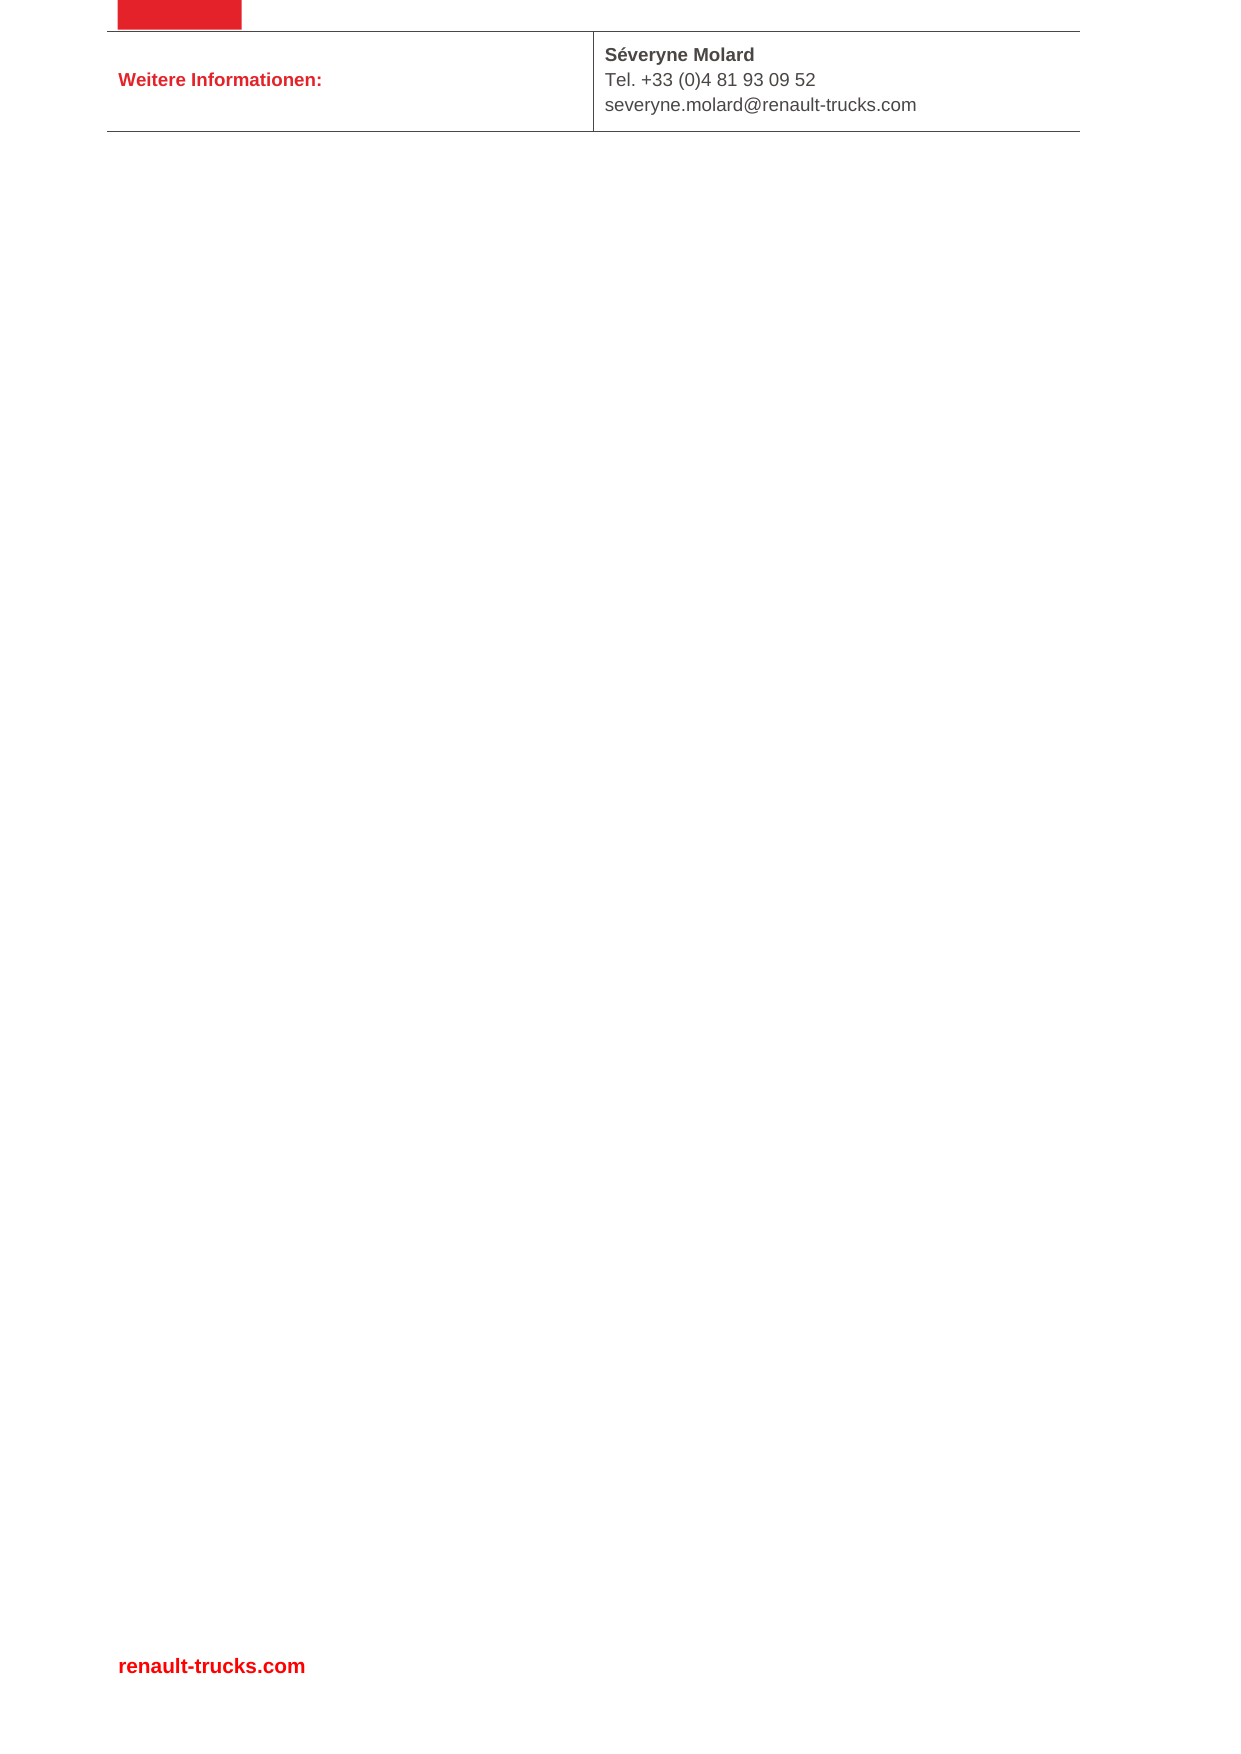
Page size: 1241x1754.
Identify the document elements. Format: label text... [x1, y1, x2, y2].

table_header Weitere Informationen: [107, 32, 593, 131]
table_header Séveryne Molard Tel. +33 (0)4 81 93 09 52 severyne.molard@renault-trucks.com [594, 32, 1080, 131]
